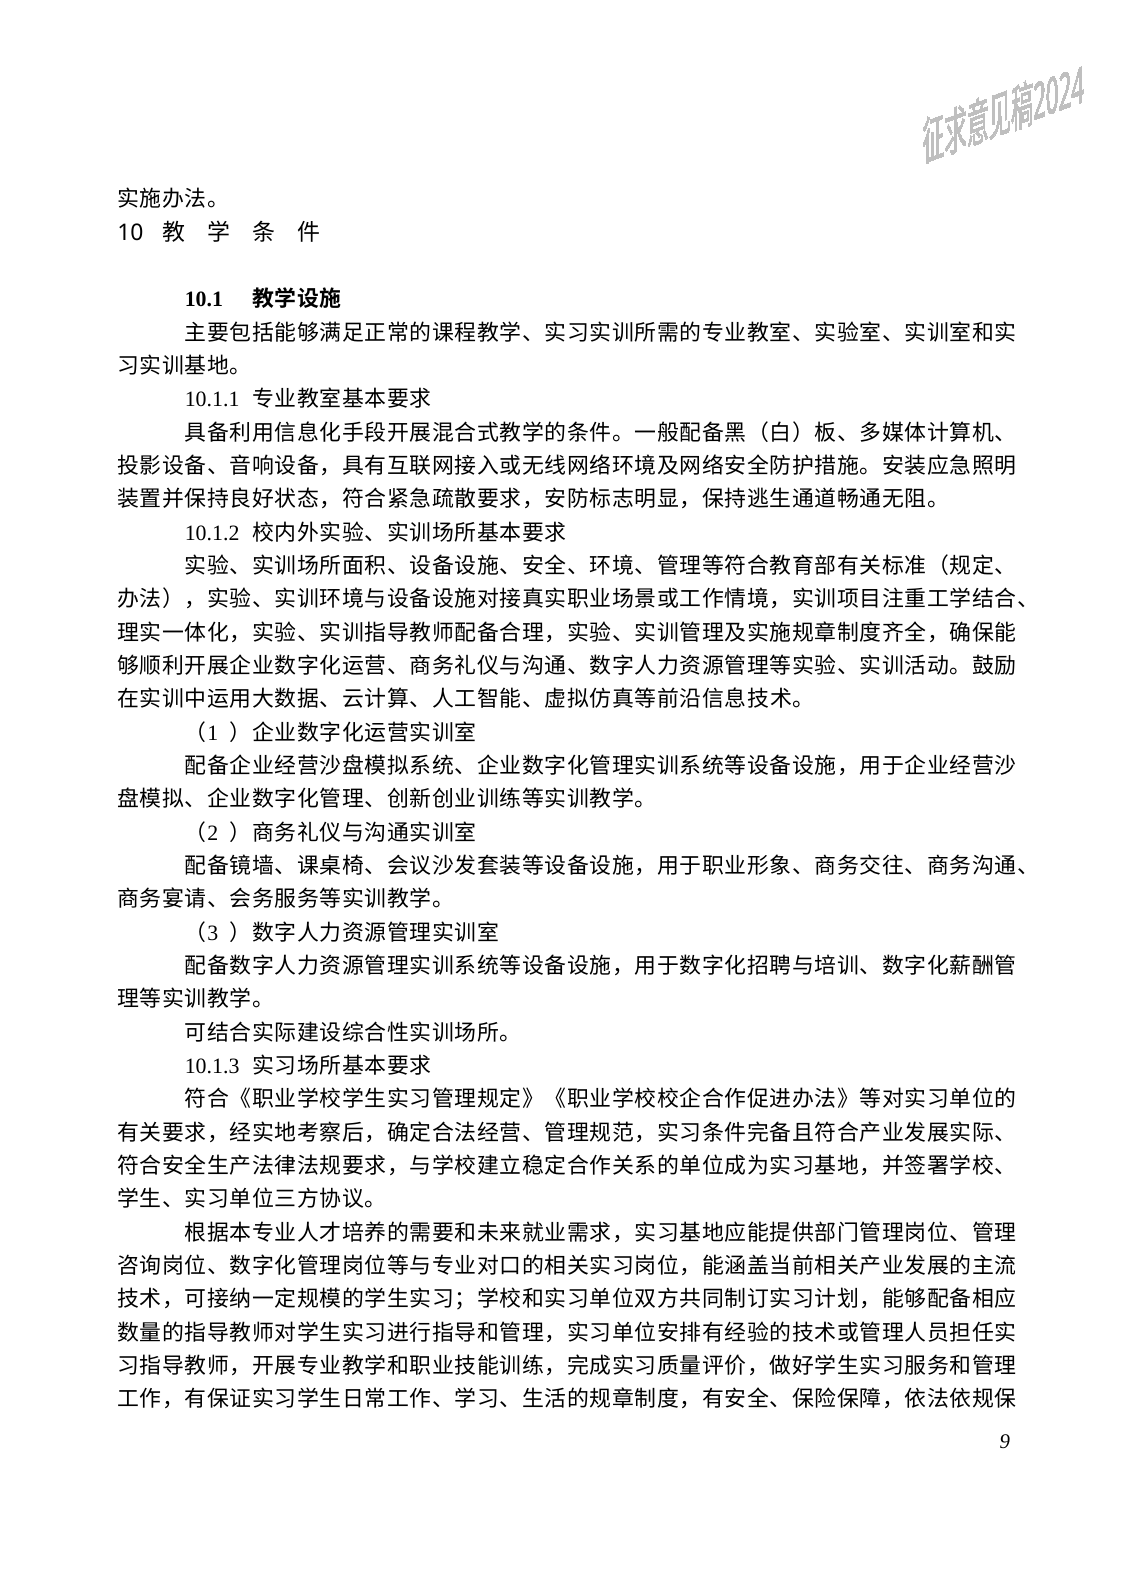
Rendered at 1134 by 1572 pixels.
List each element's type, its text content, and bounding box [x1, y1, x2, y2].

text 实验、实训场所面积、设备设施、安全、环境、管理等符合教育部有关标准（规定、办法），实验、实训环境与设备设施对接真实职业场景或工作情境，实训项目注重工学结合、理实一体化，实验、实训指导教师配备合理，实验、实训管理及实施规章制度齐全，确保能够顺利开展企业数字化运营、商务礼仪与沟通、数字人力资源管理等实验、实训活动。鼓励在实训中运用大数据、云计算、人工智能、虚拟仿真等前沿信息技术。 [117, 547, 1017, 714]
subtitle 10 教学条件 [117, 214, 1017, 247]
text 可结合实际建设综合性实训场所。 [117, 1014, 1017, 1047]
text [117, 181, 1017, 214]
text 配备数字人力资源管理实训系统等设备设施，用于数字化招聘与培训、数字化薪酬管理等实训教学。 [117, 947, 1017, 1014]
subtitle 10.1.3 实习场所基本要求 [117, 1047, 1017, 1081]
text 符合《职业学校学生实习管理规定》《职业学校校企合作促进办法》等对实习单位的有关要求，经实地考察后，确定合法经营、管理规范，实习条件完备且符合产业发展实际、符合安全生产法律法规要求，与学校建立稳定合作关系的单位成为实习基地，并签署学校、学生、实习单位三方协议。 [117, 1081, 1017, 1214]
subtitle 10.1.1 专业教室基本要求 [117, 381, 1017, 414]
subtitle 10.1.2 校内外实验、实训场所基本要求 [117, 514, 1017, 547]
text 10.1 教学设施 [117, 281, 1017, 314]
text 配备企业经营沙盘模拟系统、企业数字化管理实训系统等设备设施，用于企业经营沙盘模拟、企业数字化管理、创新创业训练等实训教学。 [117, 747, 1017, 814]
text 配备镜墙、课桌椅、会议沙发套装等设备设施，用于职业形象、商务交往、商务沟通、商务宴请、会务服务等实训教学。 [117, 847, 1017, 914]
text （3）数字人力资源管理实训室 [117, 914, 1017, 947]
text 主要包括能够满足正常的课程教学、实习实训所需的专业教室、实验室、实训室和实习实训基地。 [117, 314, 1017, 381]
text 具备利用信息化手段开展混合式教学的条件。一般配备黑（白）板、多媒体计算机、投影设备、音响设备，具有互联网接入或无线网络环境及网络安全防护措施。安装应急照明装置并保持良好状态，符合紧急疏散要求，安防标志明显，保持逃生通道畅通无阻。 [117, 414, 1017, 514]
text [117, 1214, 1017, 1414]
text （1）企业数字化运营实训室 [117, 714, 1017, 747]
text （2）商务礼仪与沟通实训室 [117, 814, 1017, 847]
